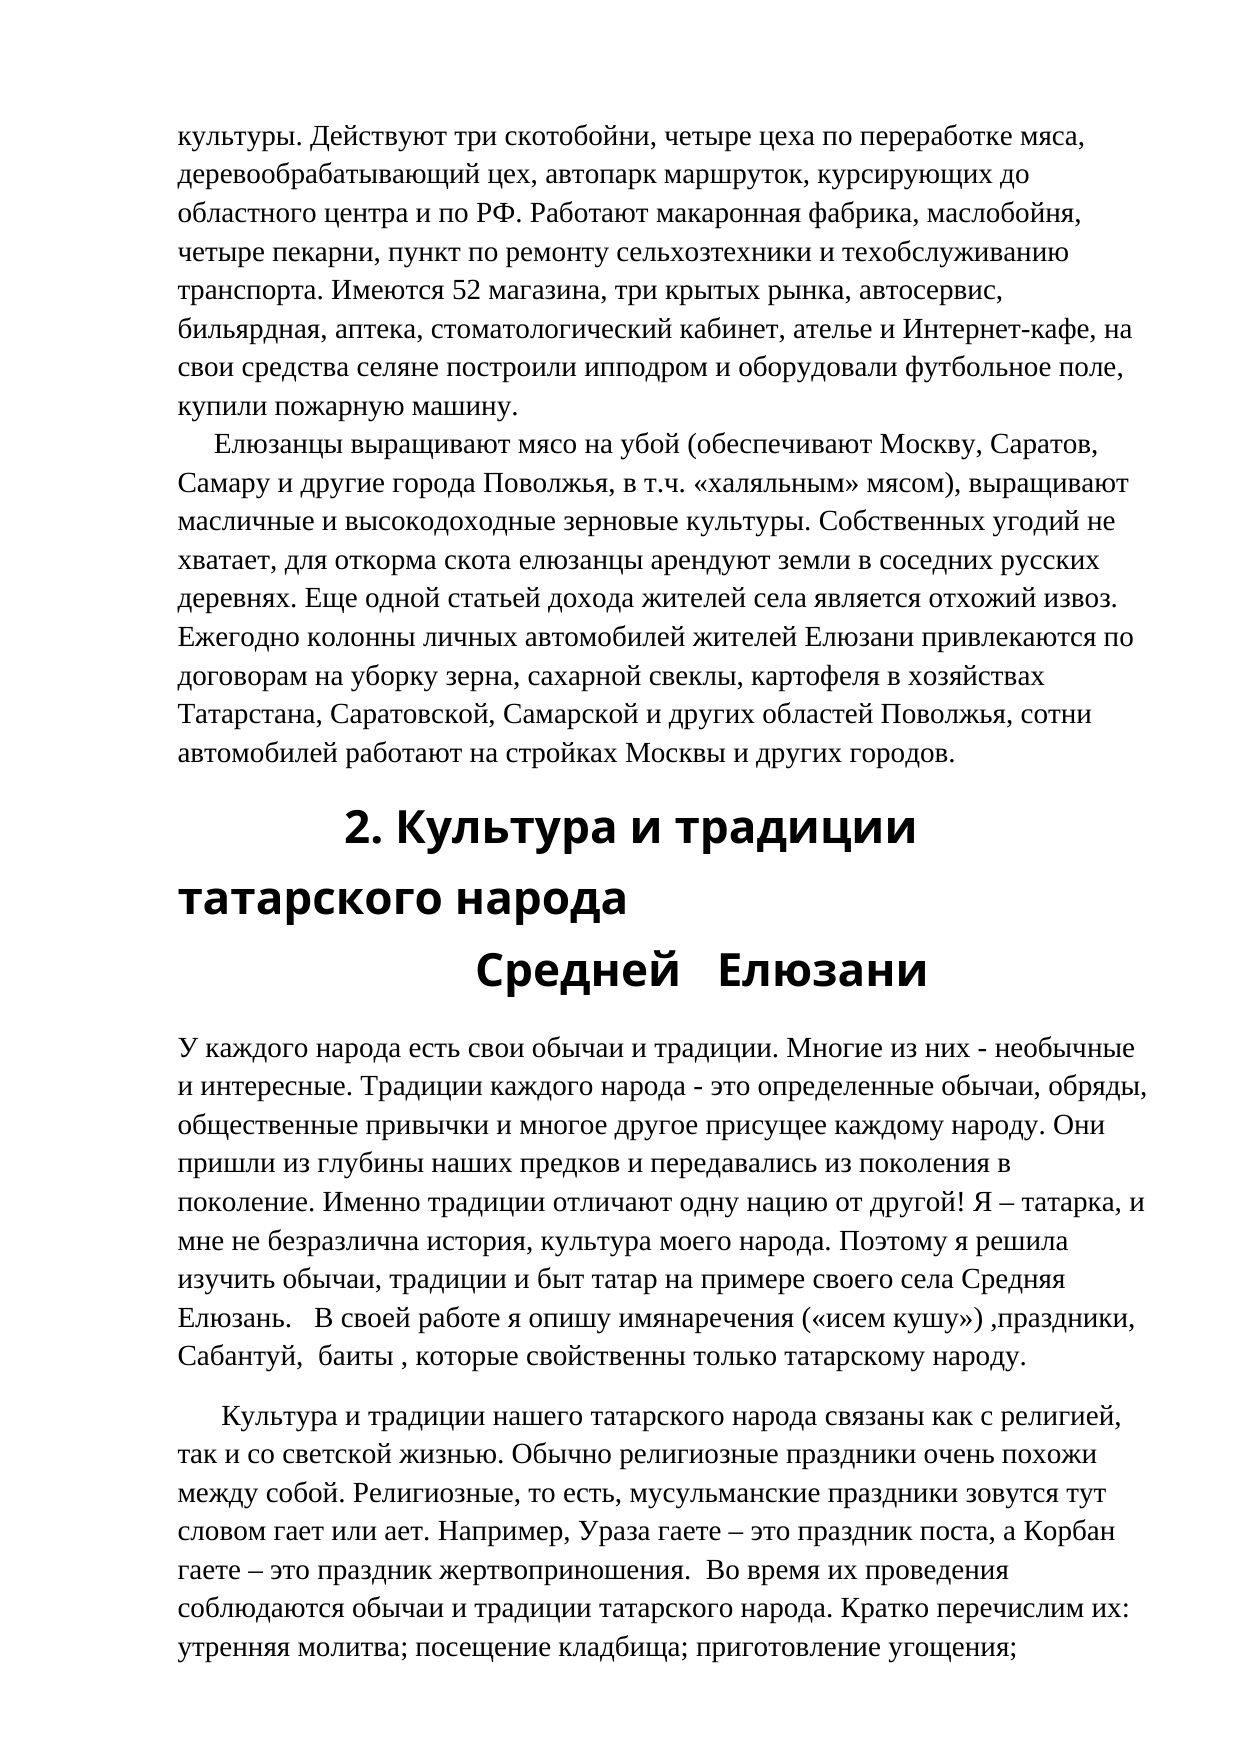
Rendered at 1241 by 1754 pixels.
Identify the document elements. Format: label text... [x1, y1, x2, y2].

text 2. Культура и традиции татарского народа Средней Елюзани [177, 794, 1152, 1000]
text У каждого народа есть свои обычаи и традиции. Многие из них - необычные и интересные. Традиции каждого народа - это определенные обычаи, обряды, общественные привычки и многое другое присущее каждому народу. Они пришли из глубины наших предков и передавались из поколения в поколение. Именно традиции отличают одну нацию от другой! Я – татарка, и мне не безразлична история, культура моего народа. Поэтому я решила изучить обычаи, традиции и быт татар на примере своего села Средняя Елюзань. В своей работе я опишу имянаречения («исем кушу») ,праздники, Сабантуй, баиты , которые свойственны только татарскому народу. [177, 1030, 1152, 1372]
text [177, 1398, 1152, 1662]
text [177, 118, 1152, 768]
